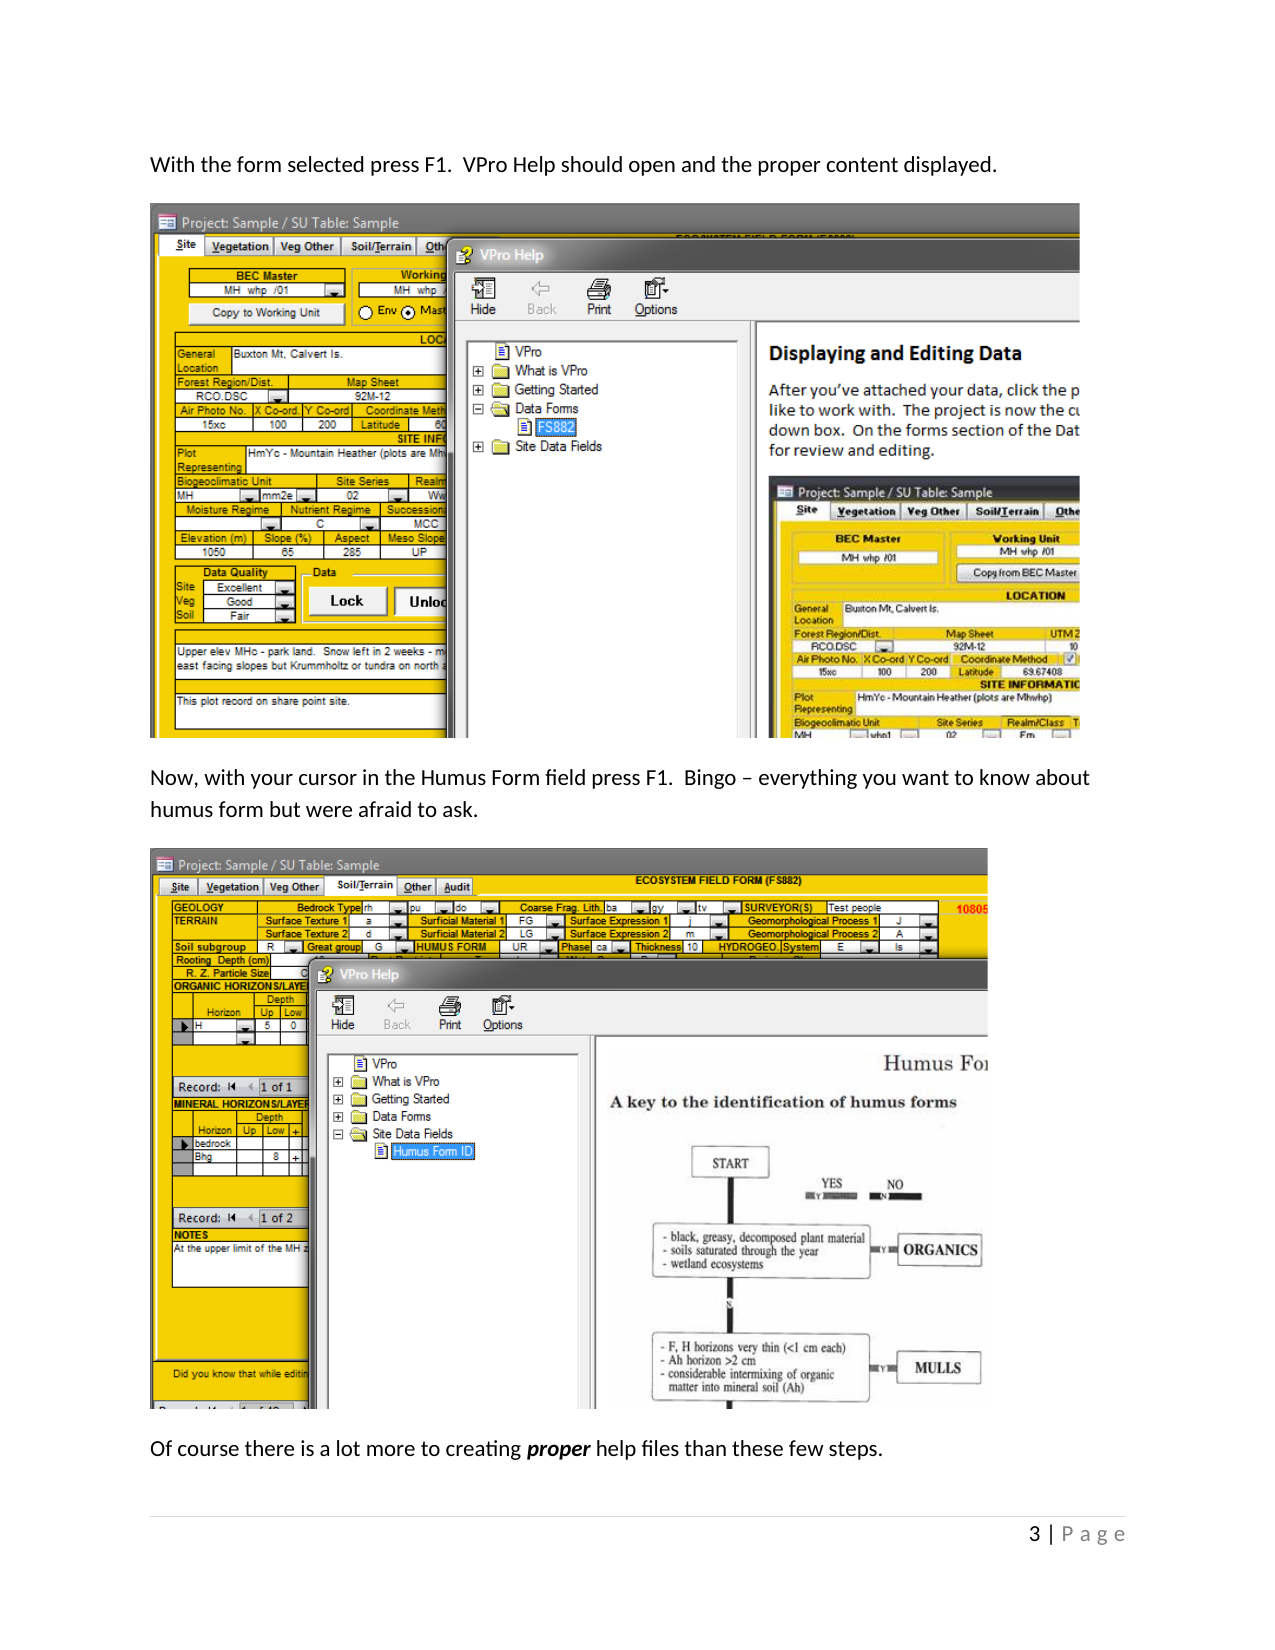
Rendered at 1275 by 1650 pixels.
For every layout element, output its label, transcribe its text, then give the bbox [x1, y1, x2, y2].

text Of course there is a lot more to creating proper help files than these few steps. [150, 1434, 1125, 1462]
text With the form selected press F1. VPro Help should open and the proper content displayed. [150, 150, 1125, 178]
picture [150, 848, 988, 1409]
picture [150, 203, 1080, 738]
text Now, with your cursor in the Humus Form field press F1. Bingo – everything you want to know about humus form but were afraid to ask. [150, 763, 1125, 823]
